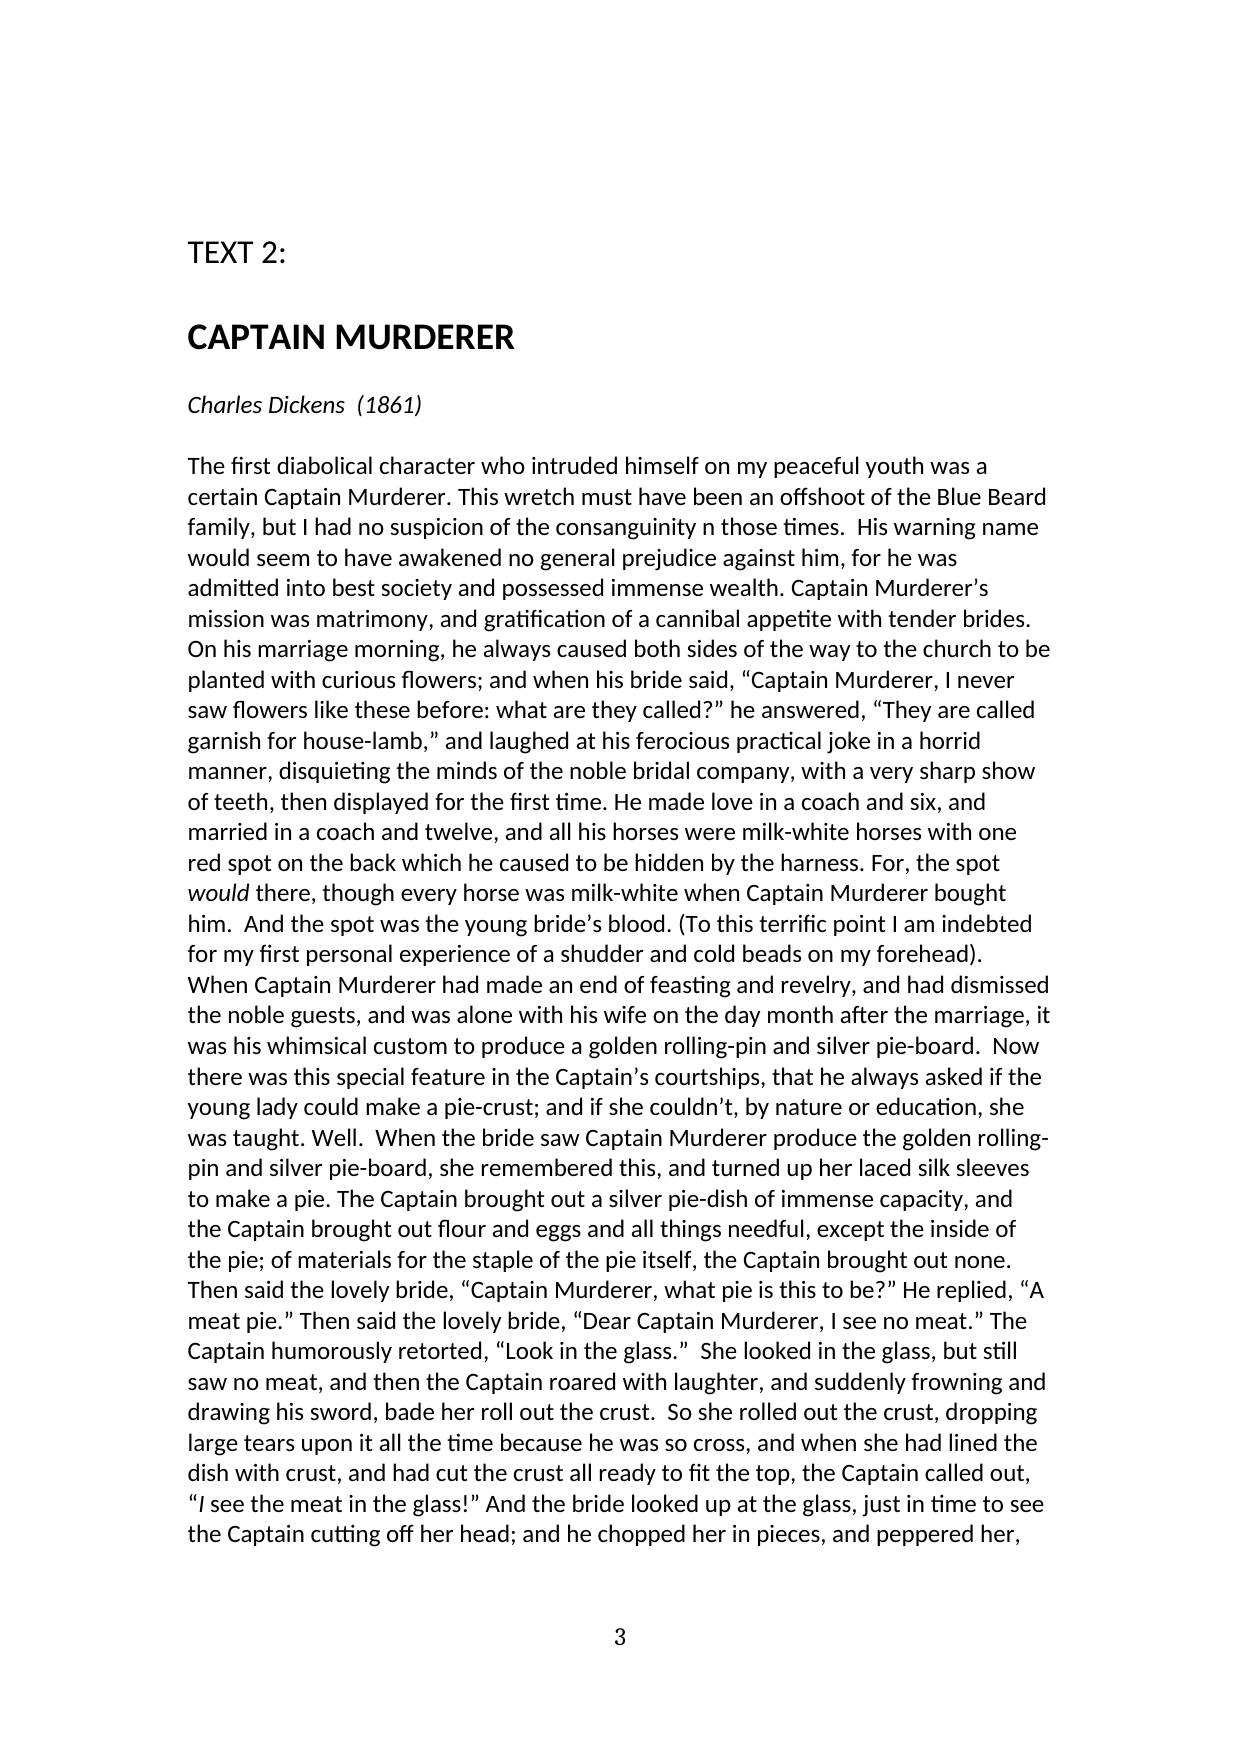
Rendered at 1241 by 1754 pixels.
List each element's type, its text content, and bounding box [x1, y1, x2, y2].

text CAPTAIN MURDERER [187, 313, 1053, 359]
text TEXT 2: [187, 231, 1053, 272]
text Charles Dickens (1861) [187, 389, 1053, 420]
